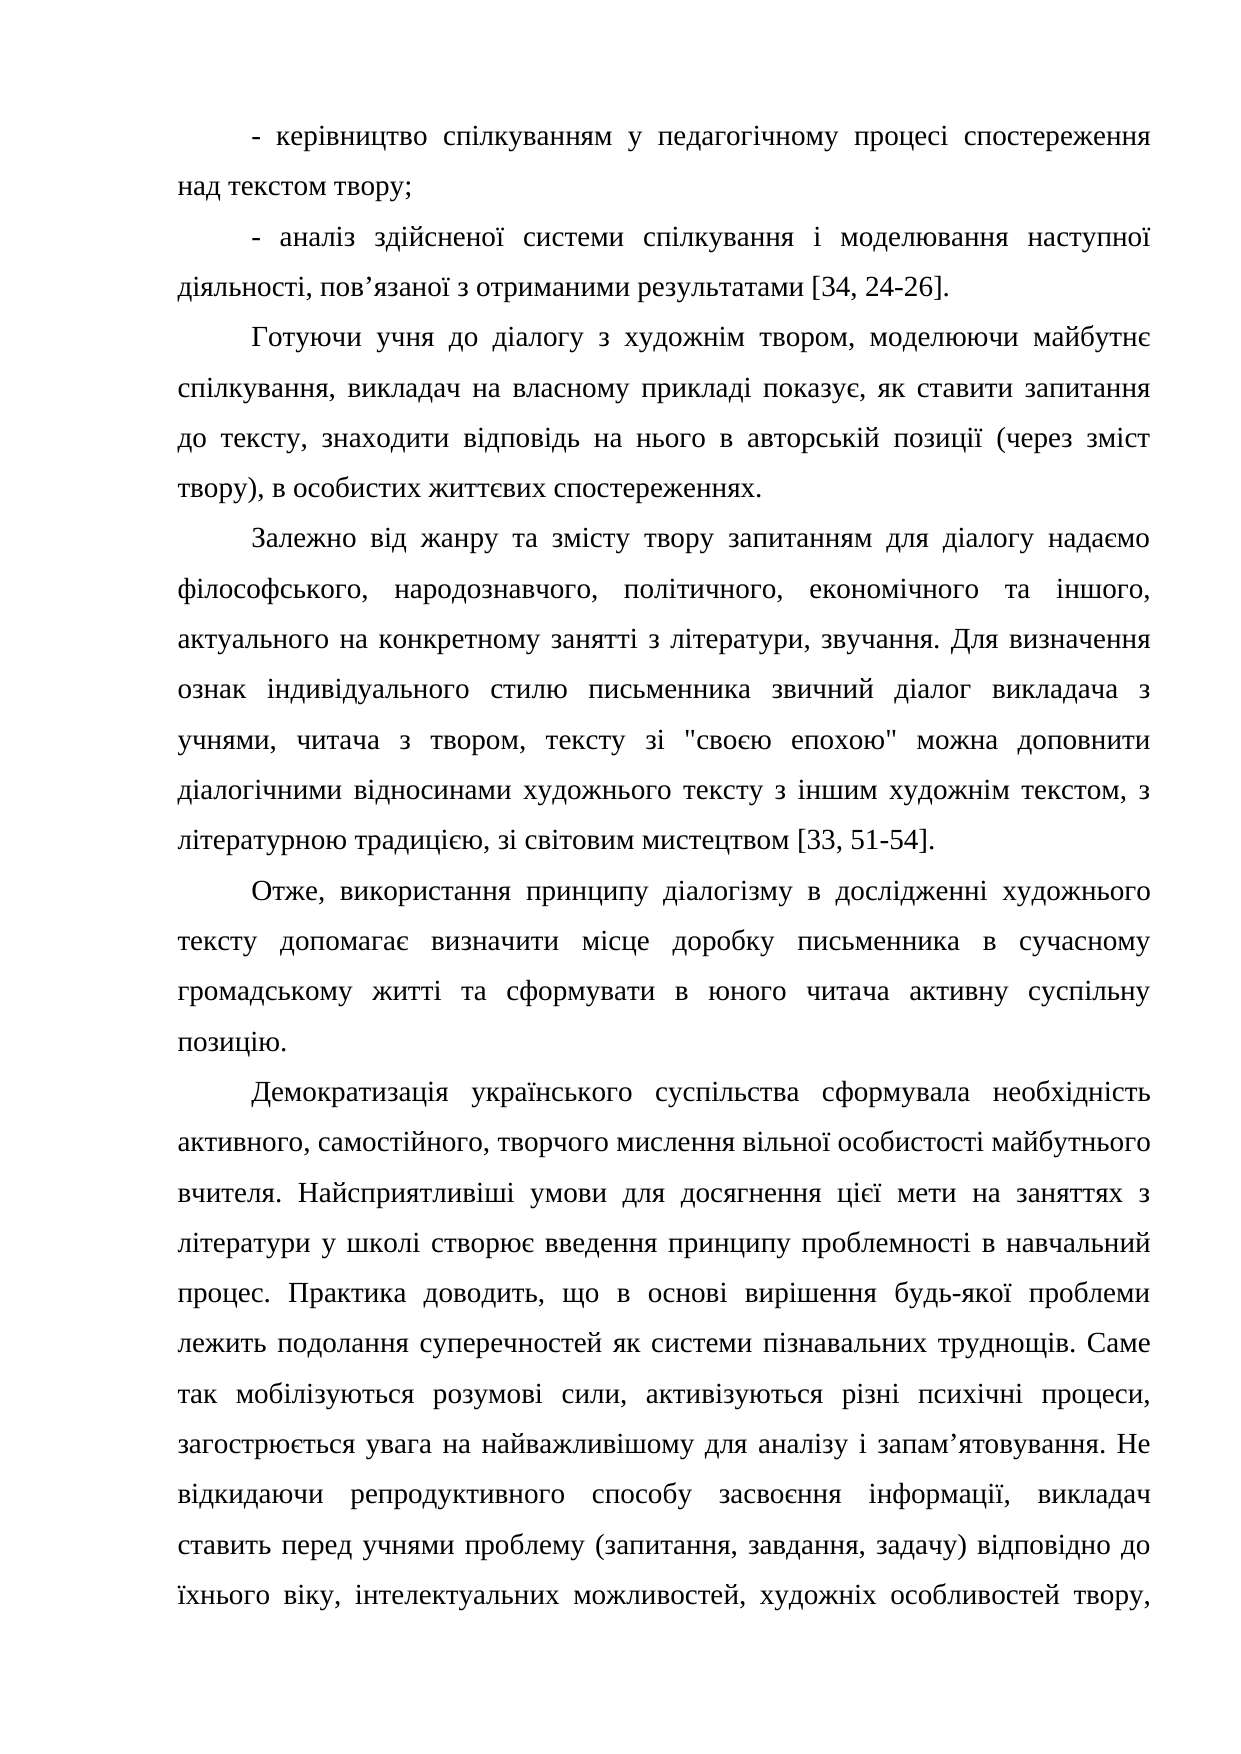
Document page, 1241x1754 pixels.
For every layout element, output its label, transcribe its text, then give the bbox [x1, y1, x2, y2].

text Готуючи учня до діалогу з художнім твором, моделюючи майбутнє спілкування, викладач на власному прикладі показує, як ставити запитання до тексту, знаходити відповідь на нього в авторській позиції (через зміст твору), в особистих життєвих спостереженнях. [177, 319, 1152, 504]
text Залежно від жанру та змісту твору запитанням для діалогу надаємо філософського, народознавчого, політичного, економічного та іншого, актуального на конкретному занятті з літератури, звучання. Для визначення ознак індивідуального стилю письменника звичний діалог викладача з учнями, читача з твором, тексту зі "своєю епохою" можна доповнити діалогічними відносинами художнього тексту з іншим художнім текстом, з літературною традицією, зі світовим мистецтвом [33, 51-54]. [177, 521, 1152, 856]
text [177, 1074, 1152, 1611]
text - аналіз здійсненої системи спілкування і моделювання наступної діяльності, пов’язаної з отриманими результатами [34, 24-26]. [177, 219, 1152, 303]
text Отже, використання принципу діалогізму в дослідженні художнього тексту допомагає визначити місце доробку письменника в сучасному громадському житті та сформувати в юного читача активну суспільну позицію. [177, 873, 1152, 1057]
text - керівництво спілкуванням у педагогічному процесі спостереження над текстом твору; [177, 118, 1152, 202]
